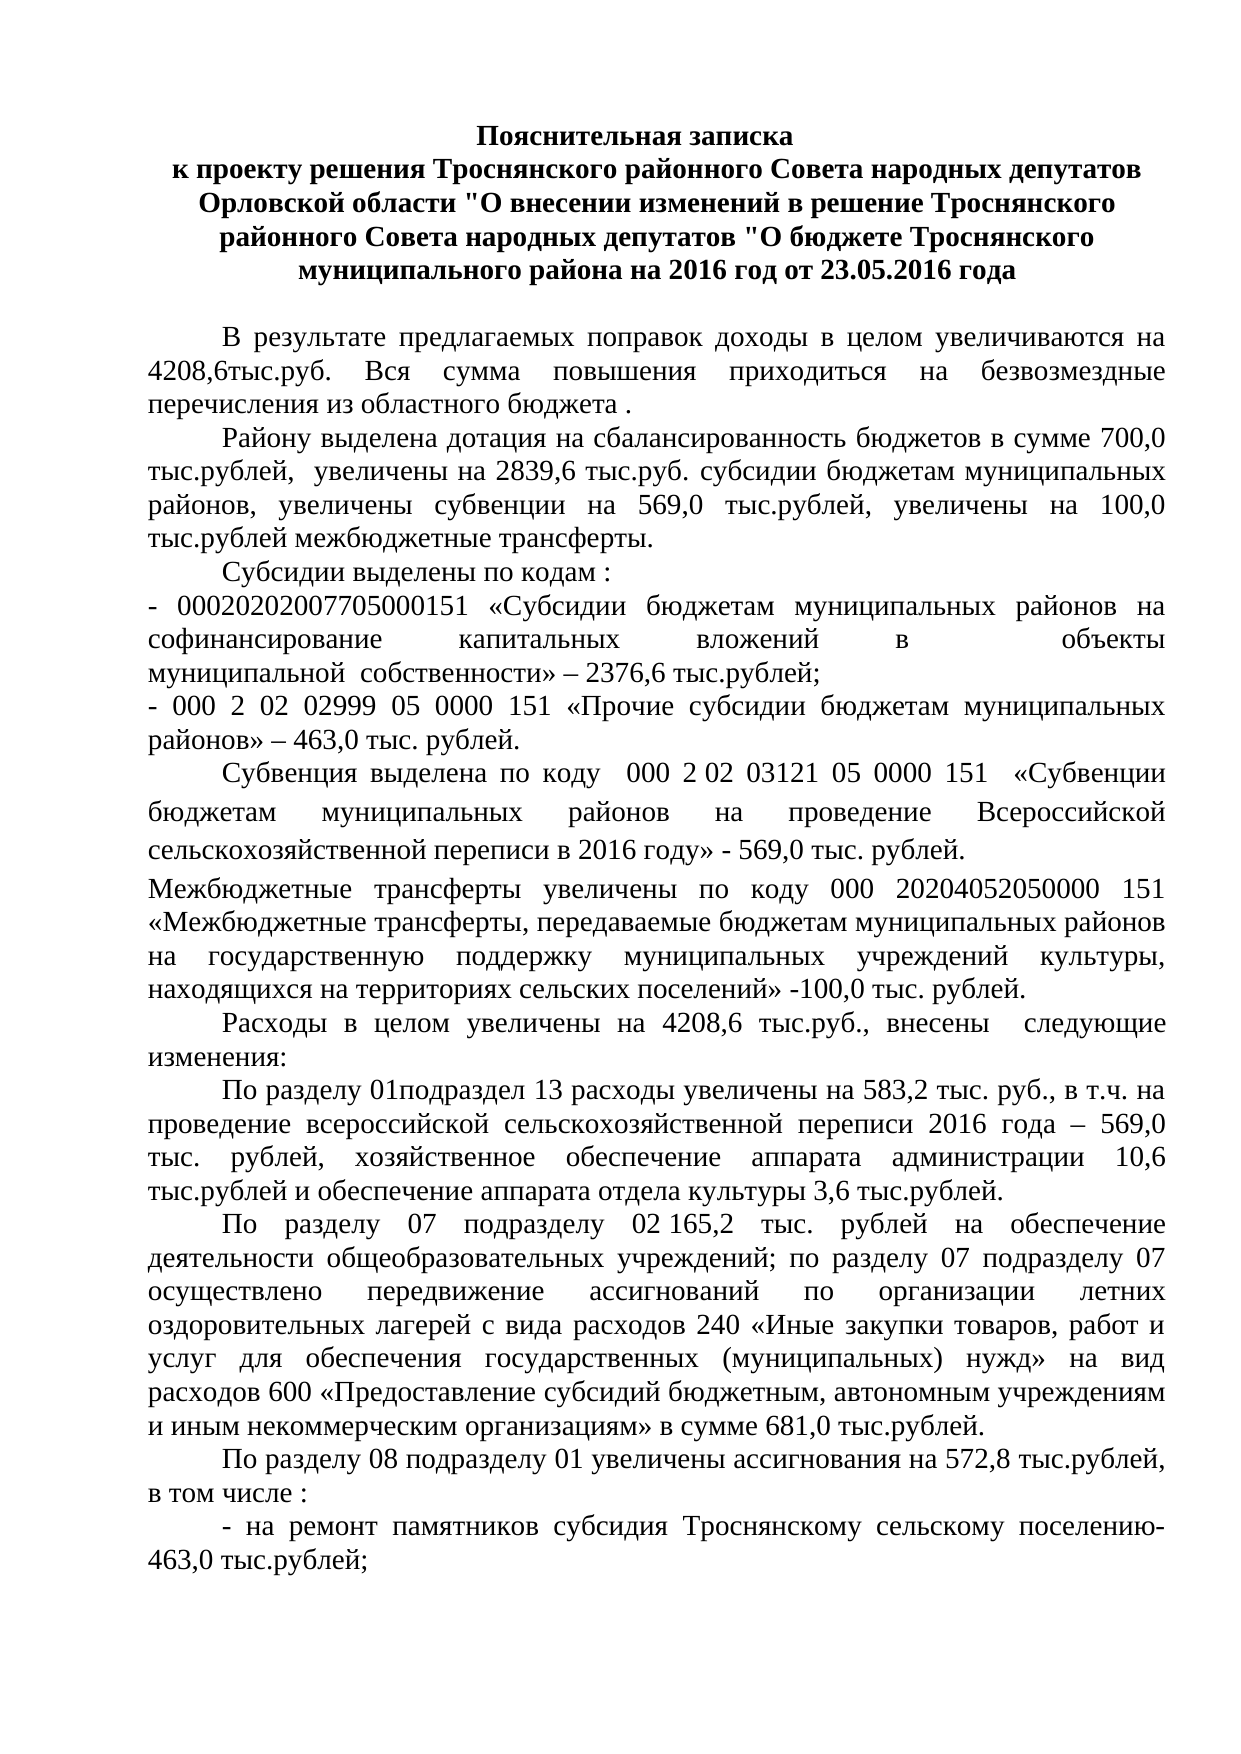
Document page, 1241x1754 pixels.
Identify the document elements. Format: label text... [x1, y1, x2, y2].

text Пояснительная записка [177, 118, 1092, 152]
text В результате предлагаемых поправок доходы в целом увеличиваются на 4208,6тыс.руб. Вся сумма повышения приходиться на безвозмездные перечисления из областного бюджета . [148, 319, 1166, 420]
text - 00020202007705000151 «Субсидии бюджетам муниципальных районов на софинансирование капитальных вложений в объекты муниципальной собственности» – 2376,6 тыс.рублей; [148, 588, 1166, 688]
text По разделу 08 подразделу 01 увеличены ассигнования на 572,8 тыс.рублей, в том числе : [148, 1441, 1166, 1508]
text По разделу 01подраздел 13 расходы увеличены на 583,2 тыс. руб., в т.ч. на проведение всероссийской сельскохозяйственной переписи 2016 года – 569,0 тыс. рублей, хозяйственное обеспечение аппарата администрации 10,6 тыс.рублей и обеспечение аппарата отдела культуры 3,6 тыс.рублей. [148, 1072, 1166, 1206]
text Расходы в целом увеличены на 4208,6 тыс.руб., внесены следующие изменения: [148, 1005, 1166, 1072]
text Району выделена дотация на сбалансированность бюджетов в сумме 700,0 тыс.рублей, увеличены на 2839,6 тыс.руб. субсидии бюджетам муниципальных районов, увеличены субвенции на 569,0 тыс.рублей, увеличены на 100,0 тыс.рублей межбюджетные трансферты. [148, 420, 1166, 554]
text - на ремонт памятников субсидия Троснянскому сельскому поселению- 463,0 тыс.рублей; [148, 1508, 1166, 1575]
text Субсидии выделены по кодам : [148, 554, 1166, 588]
text Межбюджетные трансферты увеличены по коду 000 20204052050000 151 «Межбюджетные трансферты, передаваемые бюджетам муниципальных районов на государственную поддержку муниципальных учреждений культуры, находящихся на территориях сельских поселений» -100,0 тыс. рублей. [148, 871, 1166, 1005]
text к проекту решения Троснянского районного Совета народных депутатов Орловской области "О внесении изменений в решение Троснянского районного Совета народных депутатов "О бюджете Троснянского муниципального района на 2016 год от 23.05.2016 года [148, 152, 1166, 286]
text Субвенция выделена по коду 000 2 02 03121 05 0000 151 «Субвенции бюджетам муниципальных районов на проведение Всероссийской сельскохозяйственной переписи в 2016 году» - 569,0 тыс. рублей. [148, 755, 1166, 866]
text - 000 2 02 02999 05 0000 151 «Прочие субсидии бюджетам муниципальных районов» – 463,0 тыс. рублей. [148, 688, 1166, 755]
text По разделу 07 подразделу 02 165,2 тыс. рублей на обеспечение деятельности общеобразовательных учреждений; по разделу 07 подразделу 07 осуществлено передвижение ассигнований по организации летних оздоровительных лагерей с вида расходов 240 «Иные закупки товаров, работ и услуг для обеспечения государственных (муниципальных) нужд» на вид расходов 600 «Предоставление субсидий бюджетным, автономным учреждениям и иным некоммерческим организациям» в сумме 681,0 тыс.рублей. [148, 1206, 1166, 1441]
